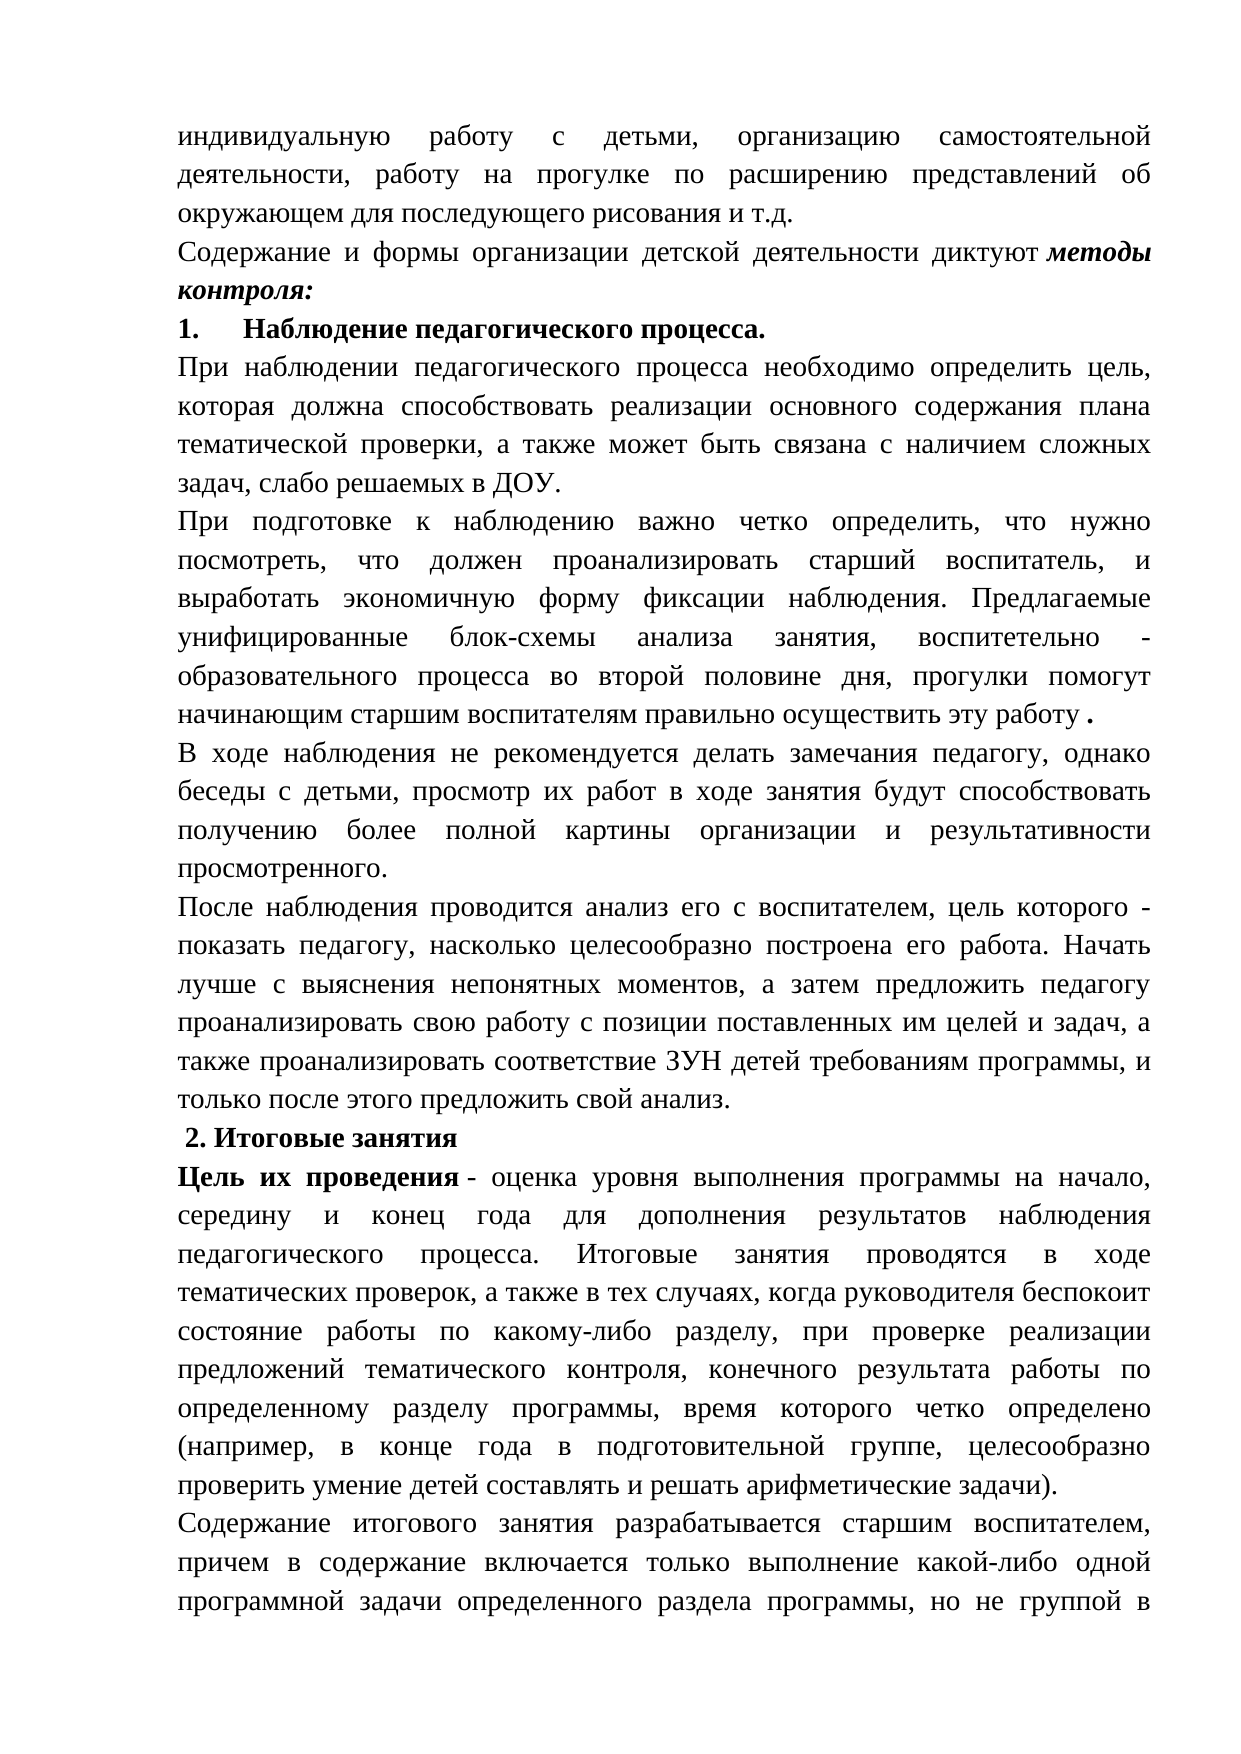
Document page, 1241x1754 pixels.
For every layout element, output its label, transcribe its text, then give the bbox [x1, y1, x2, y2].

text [177, 1506, 1152, 1616]
text В ходе наблюдения не рекомендуется делать замечания педагогу, однако беседы с детьми, просмотр их работ в ходе занятия будут способствовать получению более полной картины организации и результативности просмотренного. [177, 735, 1152, 884]
text Содержание и формы организации детской деятельности диктуют методы контроля: [177, 234, 1152, 306]
text Цель их проведения - оценка уровня выполнения программы на начало, середину и конец года для дополнения результатов наблюдения педагогического процесса. Итоговые занятия проводятся в ходе тематических проверок, а также в тех случаях, когда руководителя беспокоит состояние работы по какому-либо разделу, при проверке реализации предложений тематического контроля, конечного результата работы по определенному разделу программы, время которого четко определено (например, в конце года в подготовительной группе, целесообразно проверить умение детей составлять и решать арифметические задачи). [177, 1159, 1152, 1501]
text 1. Наблюдение педагогического процесса. [177, 311, 1152, 344]
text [177, 118, 1152, 229]
text При наблюдении педагогического процесса необходимо определить цель, которая должна способствовать реализации основного содержания плана тематической проверки, а также может быть связана с наличием сложных задач, слабо решаемых в ДОУ. [177, 349, 1152, 498]
text 2. Итоговые занятия [177, 1120, 1152, 1154]
text При подготовке к наблюдению важно четко определить, что нужно посмотреть, что должен проанализировать старший воспитатель, и выработать экономичную форму фиксации наблюдения. Предлагаемые унифицированные блок-схемы анализа занятия, воспитетельно - образовательного процесса во второй половине дня, прогулки помогут начинающим старшим воспитателям правильно осуществить эту работу . [177, 503, 1152, 730]
text После наблюдения проводится анализ его с воспитателем, цель которого - показать педагогу, насколько целесообразно построена его работа. Начать лучше с выяснения непонятных моментов, а затем предложить педагогу проанализировать свою работу с позиции поставленных им целей и задач, а также проанализировать соответствие ЗУН детей требованиям программы, и только после этого предложить свой анализ. [177, 889, 1152, 1115]
